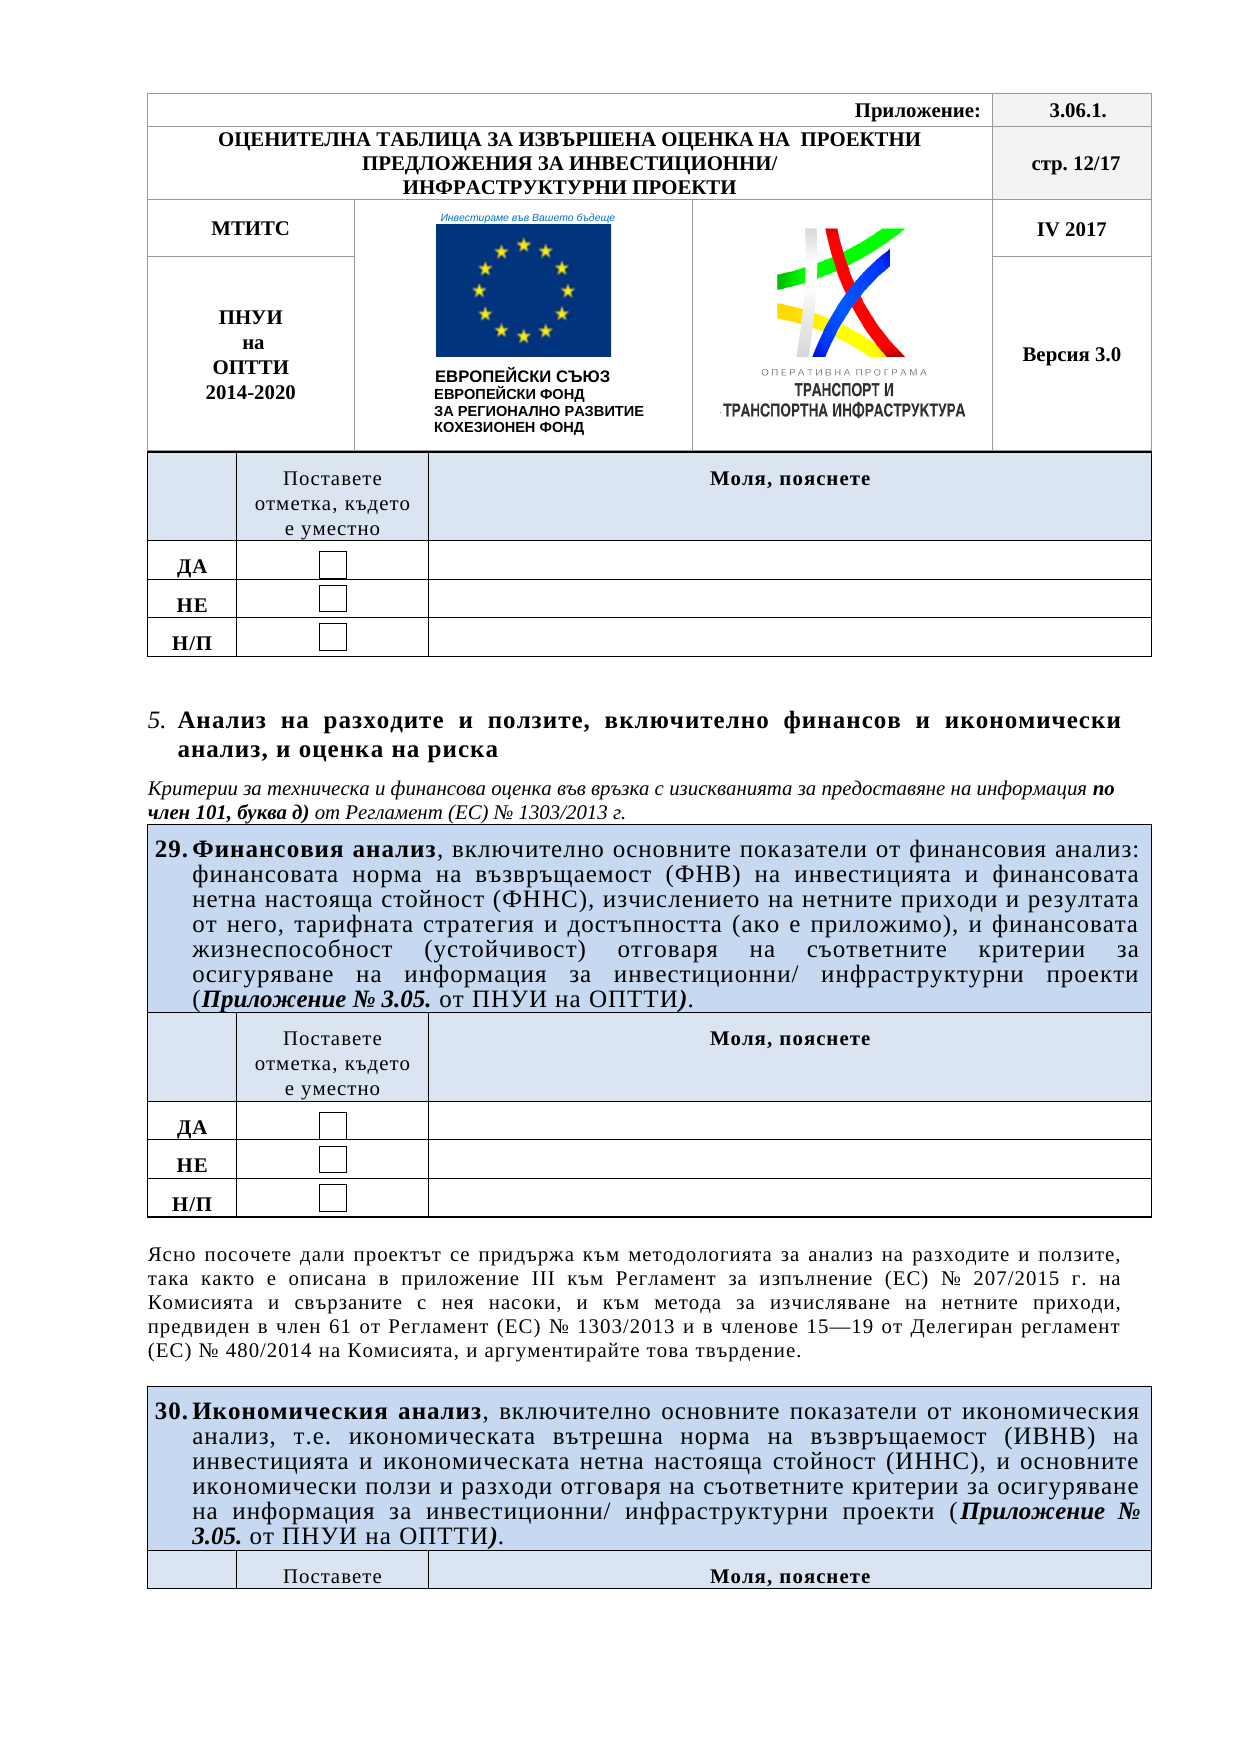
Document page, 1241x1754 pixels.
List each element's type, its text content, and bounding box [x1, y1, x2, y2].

table_cell [429, 1179, 1151, 1216]
table_cell ДА [148, 1102, 236, 1139]
table_cell [237, 580, 428, 617]
table_cell [237, 1140, 428, 1178]
table_cell НЕ [148, 1140, 236, 1178]
table_cell Моля, пояснете [429, 1013, 1151, 1101]
table_header Финансовия анализ, включително основните показатели от финансовия анализ: финансовата норма на възвръщаемост (ФНВ) на инвестицията и финансовата нетна настояща стойност (ФННС), изчислението на нетните приходи и резултата от него, тарифната стратегия и достъпността (ако е приложимо), и финансовата жизнеспособност (устойчивост) отговаря на съответните критерии за осигуряване на информация за инвестиционни/ инфраструктурни проекти (Приложение № 3.05. от ПНУИ на ОПТТИ). [148, 825, 1151, 1012]
table_cell Поставете отметка, където е уместно [237, 1551, 428, 1588]
table_header Икономическия анализ, включително основните показатели от икономическия анализ, т.е. икономическата вътрешна норма на възвръщаемост (ИВНВ) на инвестицията и икономическата нетна настояща стойност (ИННС), и основните икономически ползи и разходи отговаря на съответните критерии за осигуряване на информация за инвестиционни/ инфраструктурни проекти (Приложение № 3.05. от ПНУИ на ОПТТИ). [148, 1387, 1151, 1550]
picture [436, 224, 612, 357]
table_cell [429, 580, 1151, 617]
list Анализ на разходите и ползите, включително финансов и икономически анализ, и оценка на риска [148, 706, 1122, 763]
table_cell [429, 1102, 1151, 1139]
table_cell [148, 1551, 236, 1588]
table_cell ДА [148, 541, 236, 578]
table_cell Поставете отметка, където е уместно [237, 453, 428, 540]
table_cell Поставете отметка, където е уместно [237, 1013, 428, 1101]
table_cell [429, 541, 1151, 578]
table_cell Н/П [148, 618, 236, 656]
picture [706, 227, 979, 423]
table_cell [237, 1102, 428, 1139]
table_cell Н/П [148, 1179, 236, 1216]
table_cell Моля, пояснете [429, 453, 1151, 540]
table_cell [237, 541, 428, 578]
table_cell [429, 1140, 1151, 1178]
table_cell Моля, пояснете [429, 1551, 1151, 1588]
table_cell [237, 1179, 428, 1216]
table_cell НЕ [148, 580, 236, 617]
table_cell [429, 618, 1151, 656]
text Ясно посочете дали проектът се придържа към методологията за анализ на разходите и ползите, така както е описана в приложение III към Регламент за изпълнение (ЕС) № 207/2015 г. на Комисията и свързаните с нея насоки, и към метода за изчисляване на нетните приходи, предвиден в член 61 от Регламент (ЕС) № 1303/2013 и в членове 15—19 от Делегиран регламент (ЕС) № 480/2014 на Комисията, и аргументирайте това твърдение. [148, 1242, 1122, 1362]
table_cell [237, 618, 428, 656]
table_cell [148, 1013, 236, 1101]
table_cell [148, 453, 236, 540]
text Критерии за техническа и финансова оценка във връзка с изискванията за предоставяне на информация по член 101, буква д) от Регламент (ЕС) № 1303/2013 г. [148, 776, 1122, 824]
